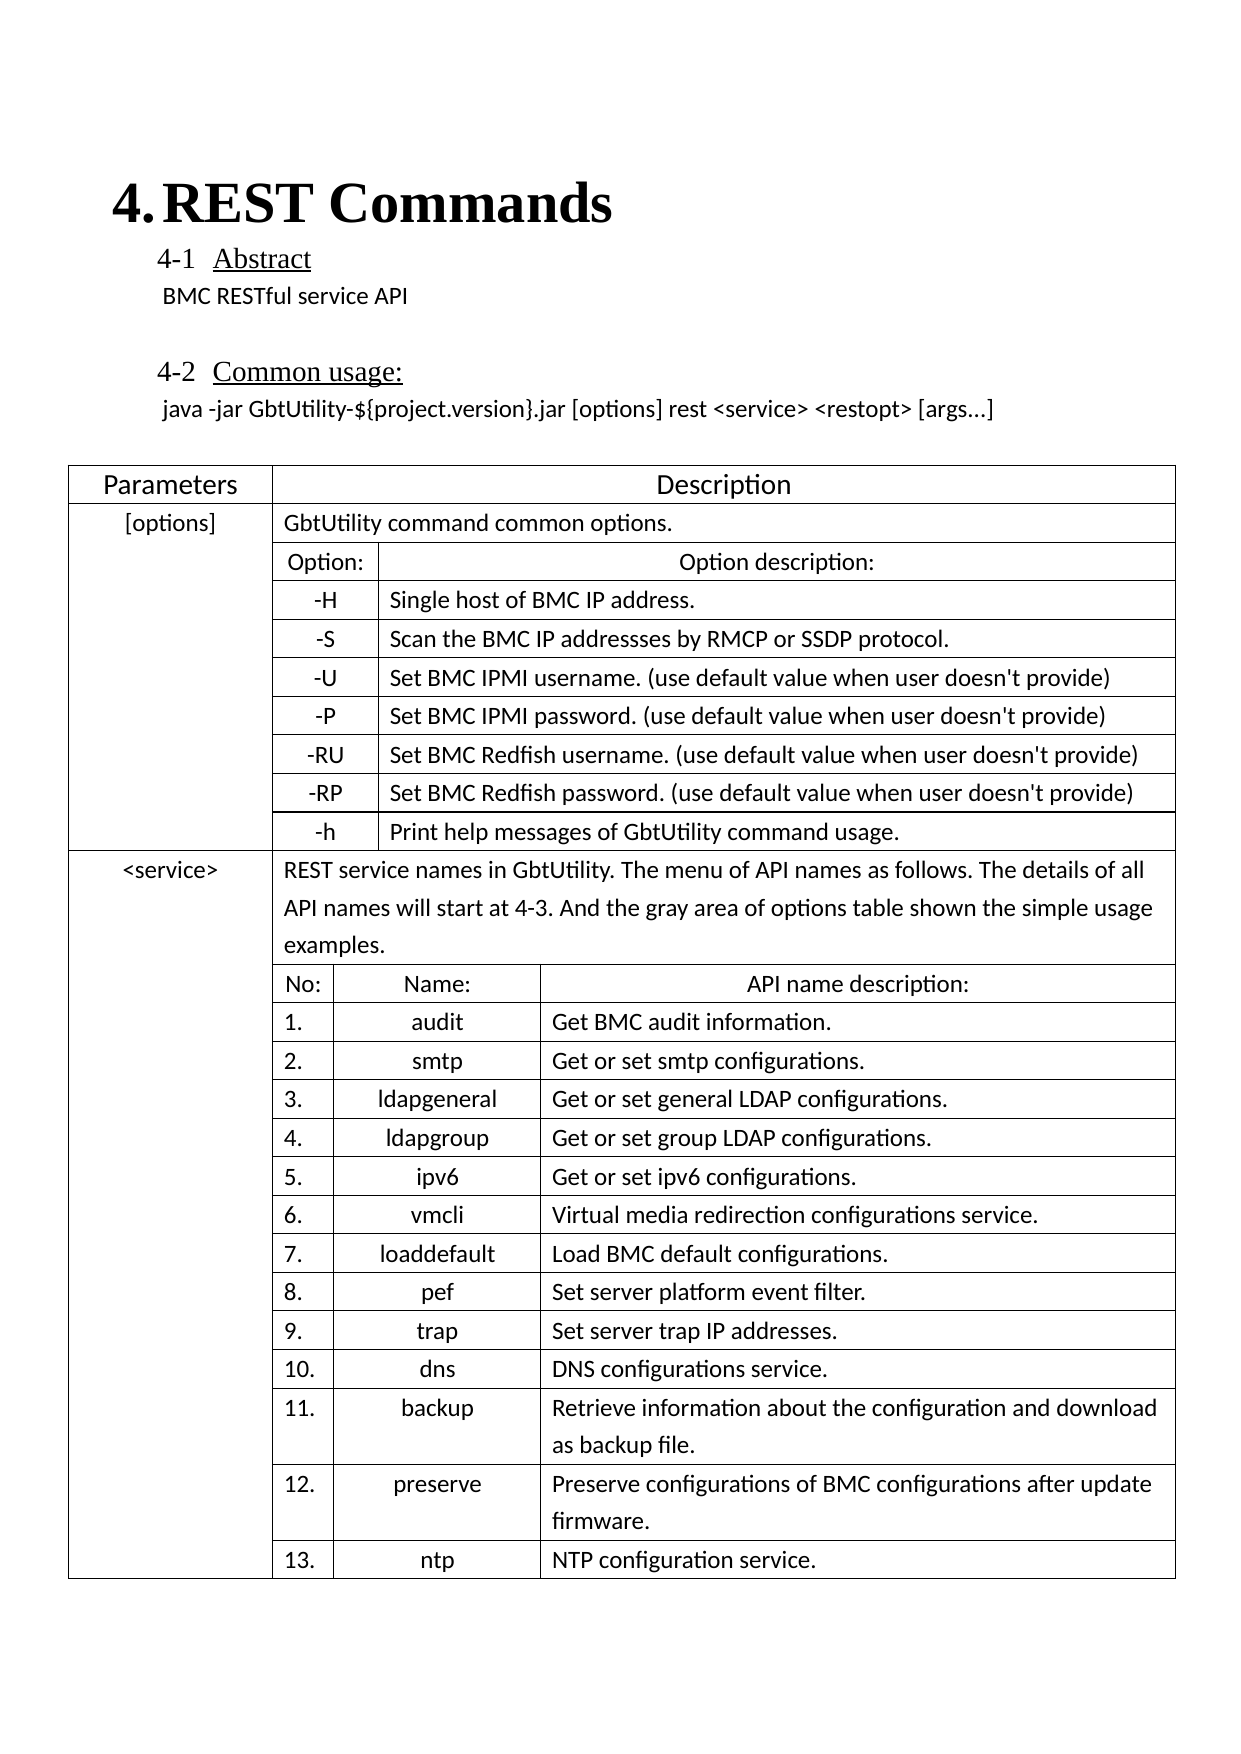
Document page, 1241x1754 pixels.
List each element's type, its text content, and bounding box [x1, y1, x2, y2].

table_cell pef [334, 1273, 540, 1310]
table_cell Option: [273, 543, 378, 580]
table_cell No: [273, 965, 333, 1002]
table_cell [273, 1234, 333, 1272]
table_cell Get or set general LDAP configurations. [541, 1080, 1175, 1118]
table_cell -h [273, 813, 378, 850]
table_cell Virtual media redirection configurations service. [541, 1196, 1175, 1233]
text BMC RESTful service API [112, 277, 1128, 314]
table_cell [273, 1080, 333, 1118]
table_cell [273, 1465, 333, 1539]
text Common usage: [112, 352, 1128, 389]
table_cell [273, 1042, 333, 1079]
table_cell Single host of BMC IP address. [379, 581, 1175, 619]
table_cell loaddefault [334, 1234, 540, 1272]
table_cell API name description: [541, 965, 1175, 1002]
table_cell Retrieve information about the configuration and download as backup file. [541, 1389, 1175, 1463]
table_cell [273, 1119, 333, 1156]
table_cell ldapgroup [334, 1119, 540, 1156]
table_cell [273, 1157, 333, 1195]
table_cell Preserve configurations of BMC configurations after update firmware. [541, 1465, 1175, 1539]
table_cell [273, 1350, 333, 1387]
table_cell Set BMC IPMI password. (use default value when user doesn't provide) [379, 697, 1175, 734]
table_cell -S [273, 620, 378, 657]
table_cell smtp [334, 1042, 540, 1079]
table_cell [options] [69, 504, 272, 850]
table_cell -RU [273, 735, 378, 773]
table_cell ldapgeneral [334, 1080, 540, 1118]
table_cell GbtUtility command common options. [273, 504, 1175, 542]
table_cell Load BMC default configurations. [541, 1234, 1175, 1272]
table_cell [273, 1196, 333, 1233]
table_cell trap [334, 1311, 540, 1349]
table_cell REST service names in GbtUtility. The menu of API names as follows. The details of all API names will start at 4-3. And the gray area of options table shown the simple usage examples. [273, 851, 1175, 963]
table_cell DNS configurations service. [541, 1350, 1175, 1387]
table_cell [273, 1311, 333, 1349]
table_cell ntp [334, 1541, 540, 1578]
table_cell Set server trap IP addresses. [541, 1311, 1175, 1349]
table_cell audit [334, 1003, 540, 1041]
table_cell Set BMC IPMI username. (use default value when user doesn't provide) [379, 658, 1175, 696]
table_cell Name: [334, 965, 540, 1002]
table_cell Get or set smtp configurations. [541, 1042, 1175, 1079]
table_cell -U [273, 658, 378, 696]
table_cell Option description: [379, 543, 1175, 580]
table_cell dns [334, 1350, 540, 1387]
table_cell <service> [69, 851, 272, 1578]
table_cell Set server platform event filter. [541, 1273, 1175, 1310]
table_header Description [273, 466, 1175, 503]
table_cell Print help messages of GbtUtility command usage. [379, 813, 1175, 850]
table_cell preserve [334, 1465, 540, 1539]
table_cell [273, 1541, 333, 1578]
table_cell [273, 1003, 333, 1041]
table_cell -H [273, 581, 378, 619]
table_header Parameters [69, 466, 272, 503]
table_cell Scan the BMC IP addressses by RMCP or SSDP protocol. [379, 620, 1175, 657]
table_cell Set BMC Redfish password. (use default value when user doesn't provide) [379, 774, 1175, 811]
text Abstract [112, 239, 1128, 277]
text REST Commands [112, 164, 1128, 239]
table_cell NTP configuration service. [541, 1541, 1175, 1578]
table_cell backup [334, 1389, 540, 1463]
table_cell Get BMC audit information. [541, 1003, 1175, 1041]
list java -jar GbtUtility-${project.version}.jar [options] rest <service> <restopt> [args...] [162, 389, 1128, 427]
table_cell -RP [273, 774, 378, 811]
table_cell Get or set group LDAP configurations. [541, 1119, 1175, 1156]
table_cell -P [273, 697, 378, 734]
table_cell ipv6 [334, 1157, 540, 1195]
table_cell Set BMC Redfish username. (use default value when user doesn't provide) [379, 735, 1175, 773]
table_cell [273, 1389, 333, 1463]
table_cell [273, 1273, 333, 1310]
table_cell vmcli [334, 1196, 540, 1233]
table_cell Get or set ipv6 configurations. [541, 1157, 1175, 1195]
